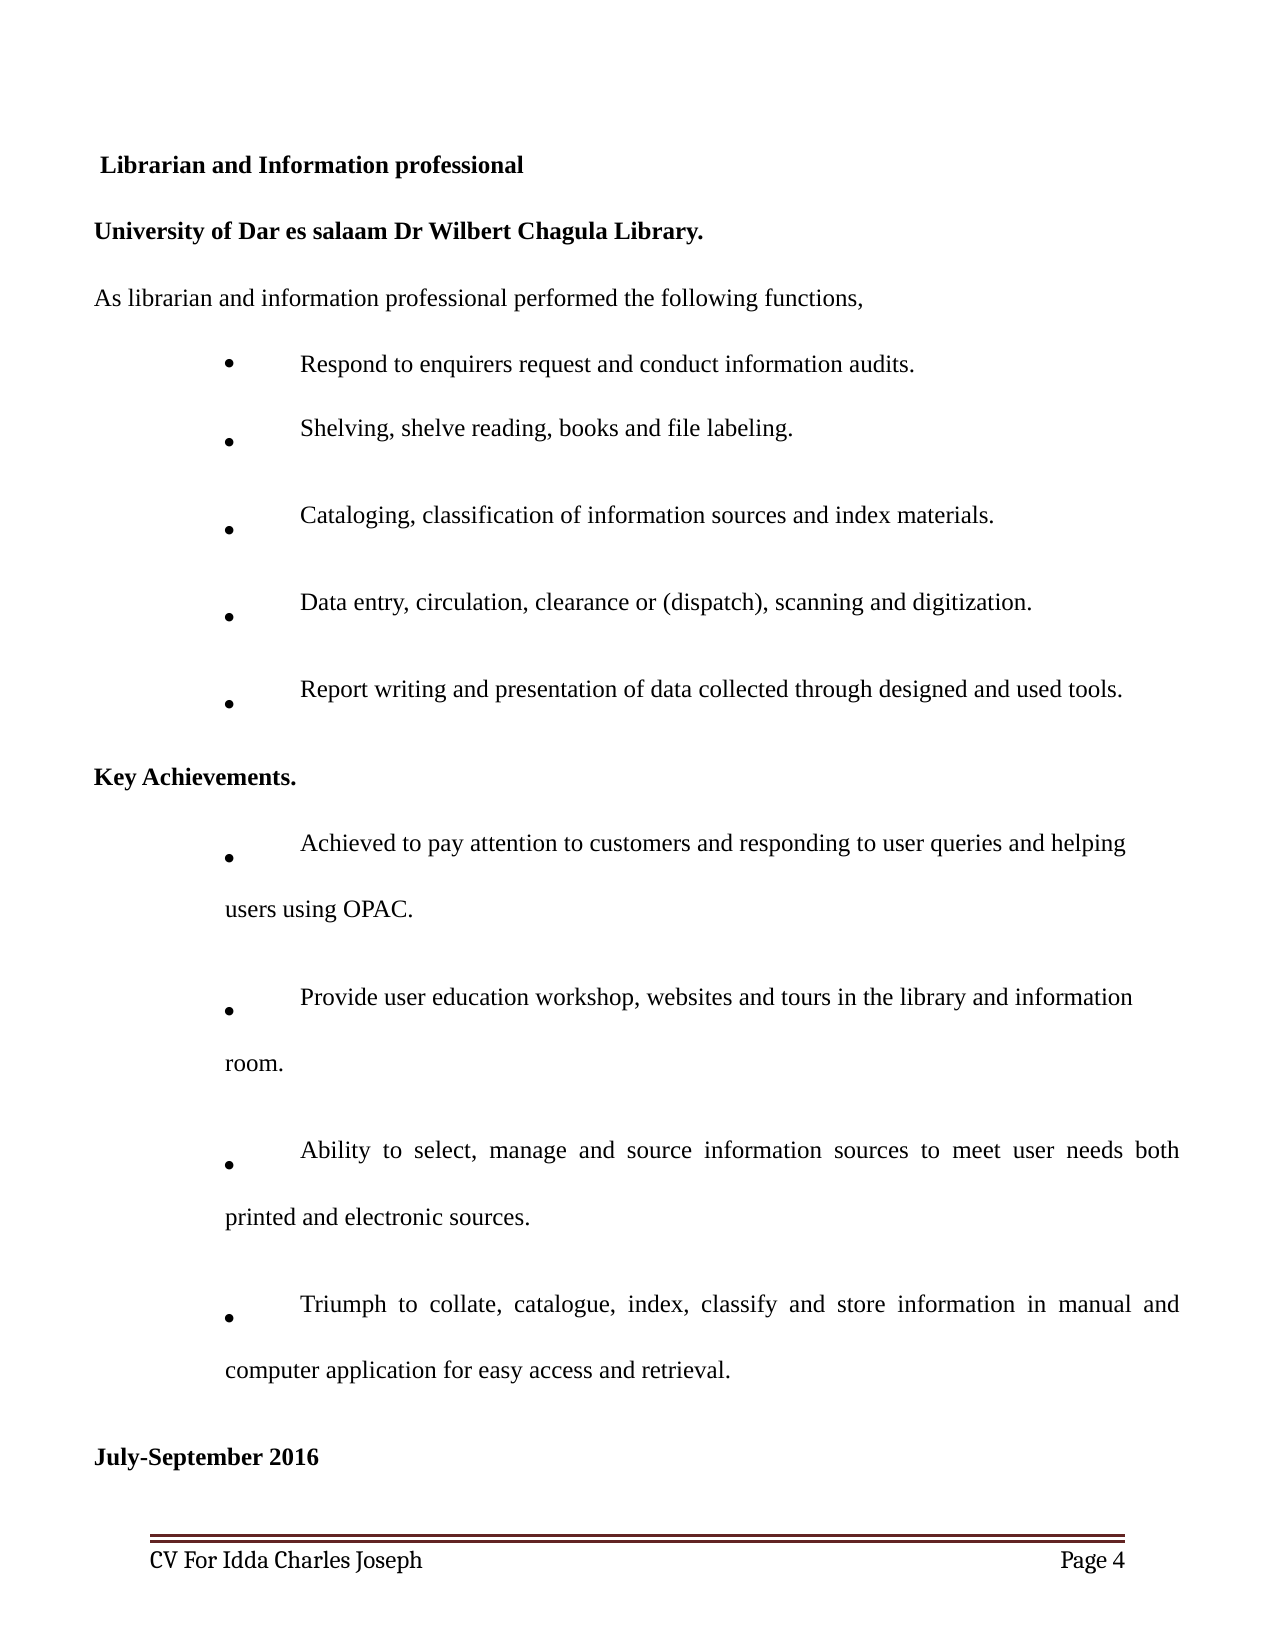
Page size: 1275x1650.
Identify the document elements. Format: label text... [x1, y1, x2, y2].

list Respond to enquirers request and conduct information audits. [225, 349, 1181, 378]
list Shelving, shelve reading, books and file labeling. [225, 413, 1181, 457]
list Triumph to collate, catalogue, index, classify and store information in manual and computer application for easy access and retrieval. [225, 1289, 1181, 1399]
text University of Dar es salaam Dr Wilbert Chagula Library. [94, 216, 1181, 261]
text Key Achievements. [94, 762, 1181, 806]
text July-September 2016 [94, 1442, 1181, 1487]
list Data entry, circulation, clearance or (dispatch), scanning and digitization. [225, 587, 1181, 632]
text As librarian and information professional performed the following functions, [94, 283, 1181, 327]
list Report writing and presentation of data collected through designed and used tools. [225, 674, 1181, 719]
list Achieved to pay attention to customers and responding to user queries and helping users using OPAC. [225, 828, 1181, 939]
list Ability to select, manage and source information sources to meet user needs both printed and electronic sources. [225, 1135, 1181, 1246]
list Cataloging, classification of information sources and index materials. [225, 500, 1181, 544]
text Librarian and Information professional [94, 150, 1181, 194]
list Provide user education workshop, websites and tours in the library and information room. [225, 982, 1181, 1092]
